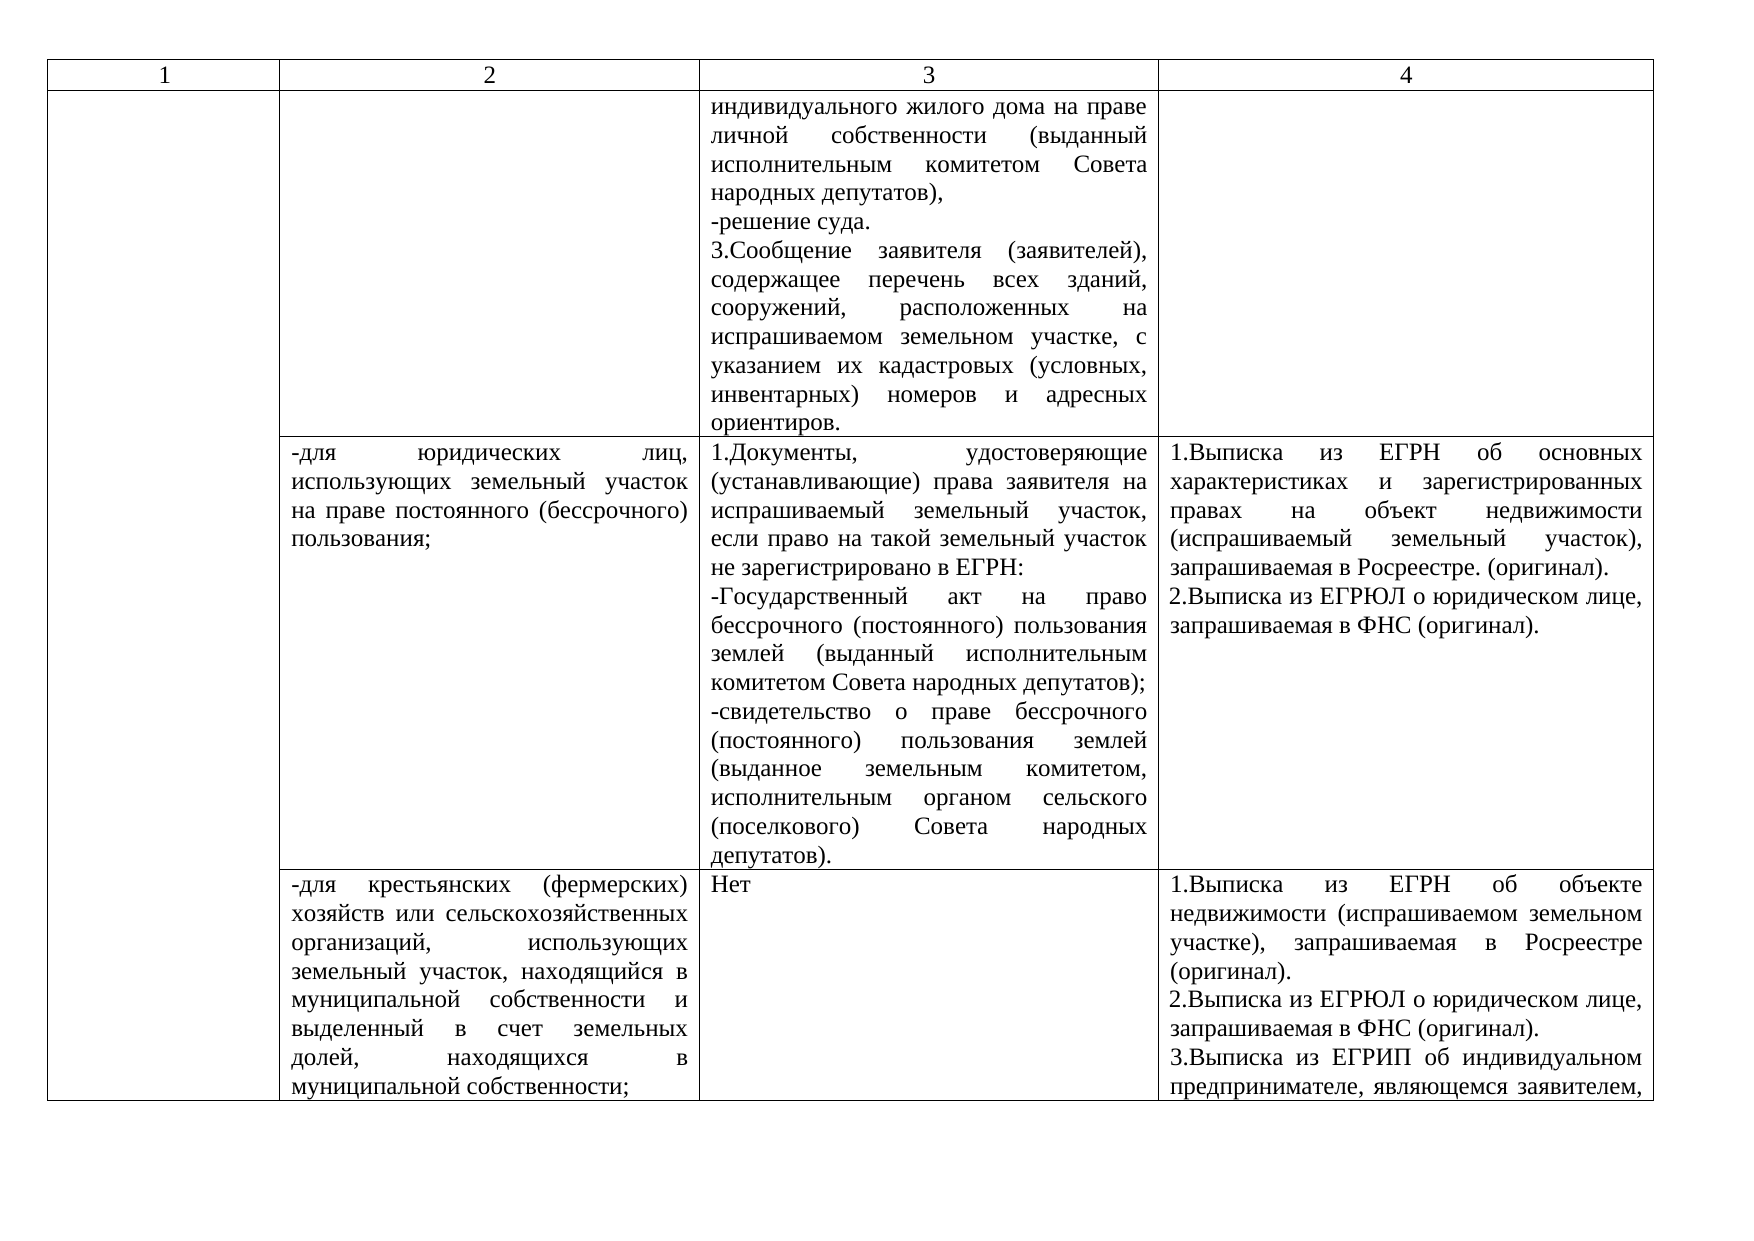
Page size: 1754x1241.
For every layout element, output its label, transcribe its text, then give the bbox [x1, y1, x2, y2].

table_cell 1.Выписка из ЕГРН об основных характеристиках и зарегистрированных правах на объект недвижимости (испрашиваемый земельный участок), запрашиваемая в Росреестре. (оригинал). 2.Выписка из ЕГРЮЛ о юридическом лице, запрашиваемая в ФНС (оригинал). [1159, 437, 1653, 868]
table_header 1 [48, 60, 279, 90]
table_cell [280, 870, 699, 1099]
table_cell -для юридических лиц, использующих земельный участок на праве постоянного (бессрочного) пользования; [280, 437, 699, 868]
table_header 3 [700, 60, 1158, 90]
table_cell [1159, 870, 1653, 1099]
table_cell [280, 91, 699, 436]
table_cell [700, 91, 1158, 436]
table_header 2 [280, 60, 699, 90]
table_cell 1.Документы, удостоверяющие (устанавливающие) права заявителя на испрашиваемый земельный участок, если право на такой земельный участок не зарегистрировано в ЕГРН: -Государственный акт на право бессрочного (постоянного) пользования землей (выданный исполнительным комитетом Совета народных депутатов); -свидетельство о праве бессрочного (постоянного) пользования землей (выданное земельным комитетом, исполнительным органом сельского (поселкового) Совета народных депутатов). [700, 437, 1158, 868]
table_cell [1159, 91, 1653, 436]
table_header 4 [1159, 60, 1653, 90]
table_cell Нет [700, 870, 1158, 1099]
